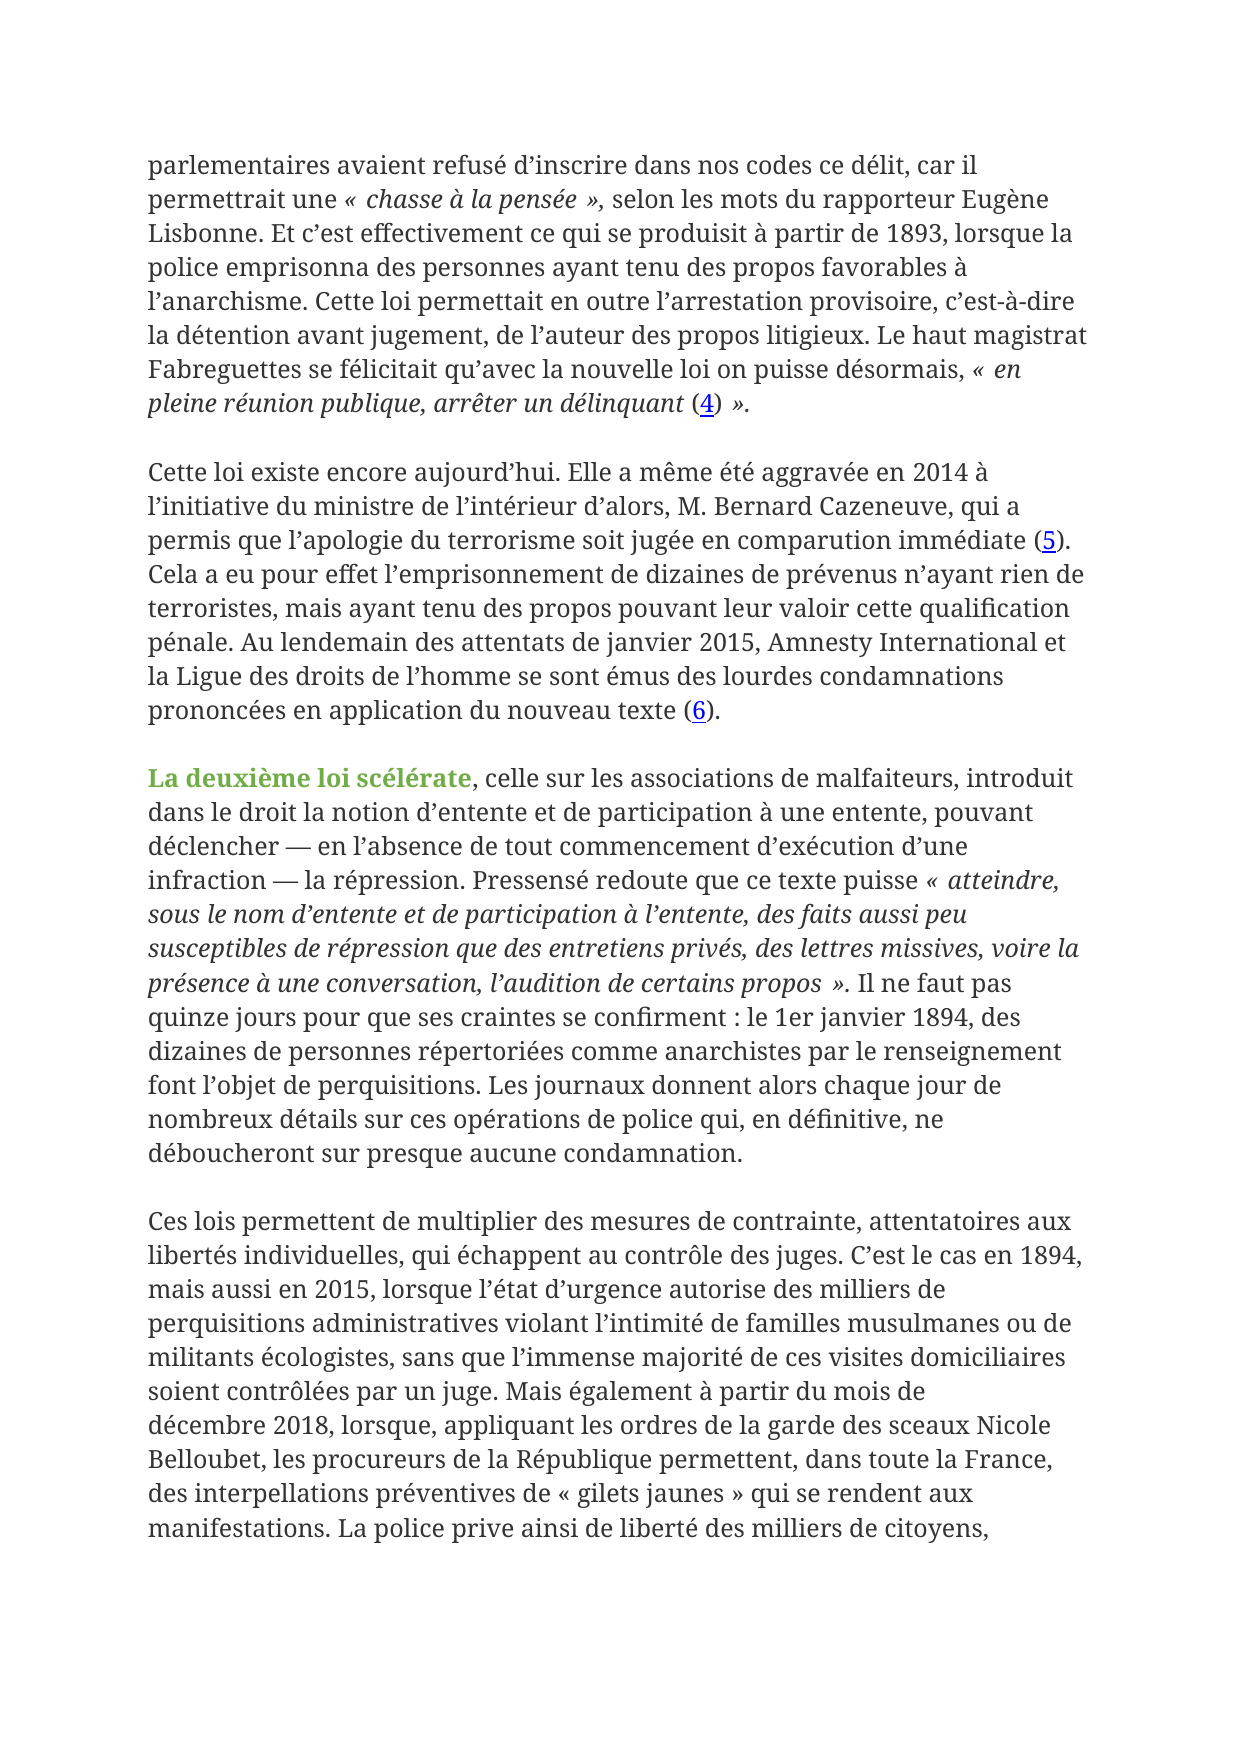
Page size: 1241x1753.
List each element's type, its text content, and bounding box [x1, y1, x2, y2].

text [148, 1204, 1092, 1544]
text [148, 148, 1092, 420]
text La deuxième loi scélérate, celle sur les associations de malfaiteurs, introduit dans le droit la notion d’entente et de participation à une entente, pouvant déclencher — en l’absence de tout commencement d’exécution d’une infraction — la répression. Pressensé redoute que ce texte puisse « atteindre, sous le nom d’entente et de participation à l’entente, des faits aussi peu susceptibles de répression que des entretiens privés, des lettres missives, voire la présence à une conversation, l’audition de certains propos ». Il ne faut pas quinze jours pour que ses craintes se confirment : le 1er janvier 1894, des dizaines de personnes répertoriées comme anarchistes par le renseignement font l’objet de perquisitions. Les journaux donnent alors chaque jour de nombreux détails sur ces opérations de police qui, en définitive, ne déboucheront sur presque aucune condamnation. [148, 761, 1092, 1169]
text Cette loi existe encore aujourd’hui. Elle a même été aggravée en 2014 à l’initiative du ministre de l’intérieur d’alors, M. Bernard Cazeneuve, qui a permis que l’apologie du terrorisme soit jugée en comparution immédiate (5). Cela a eu pour effet l’emprisonnement de dizaines de prévenus n’ayant rien de terroristes, mais ayant tenu des propos pouvant leur valoir cette qualification pénale. Au lendemain des attentats de janvier 2015, Amnesty International et la Ligue des droits de l’homme se sont émus des lourdes condamnations prononcées en application du nouveau texte (6). [148, 454, 1092, 727]
